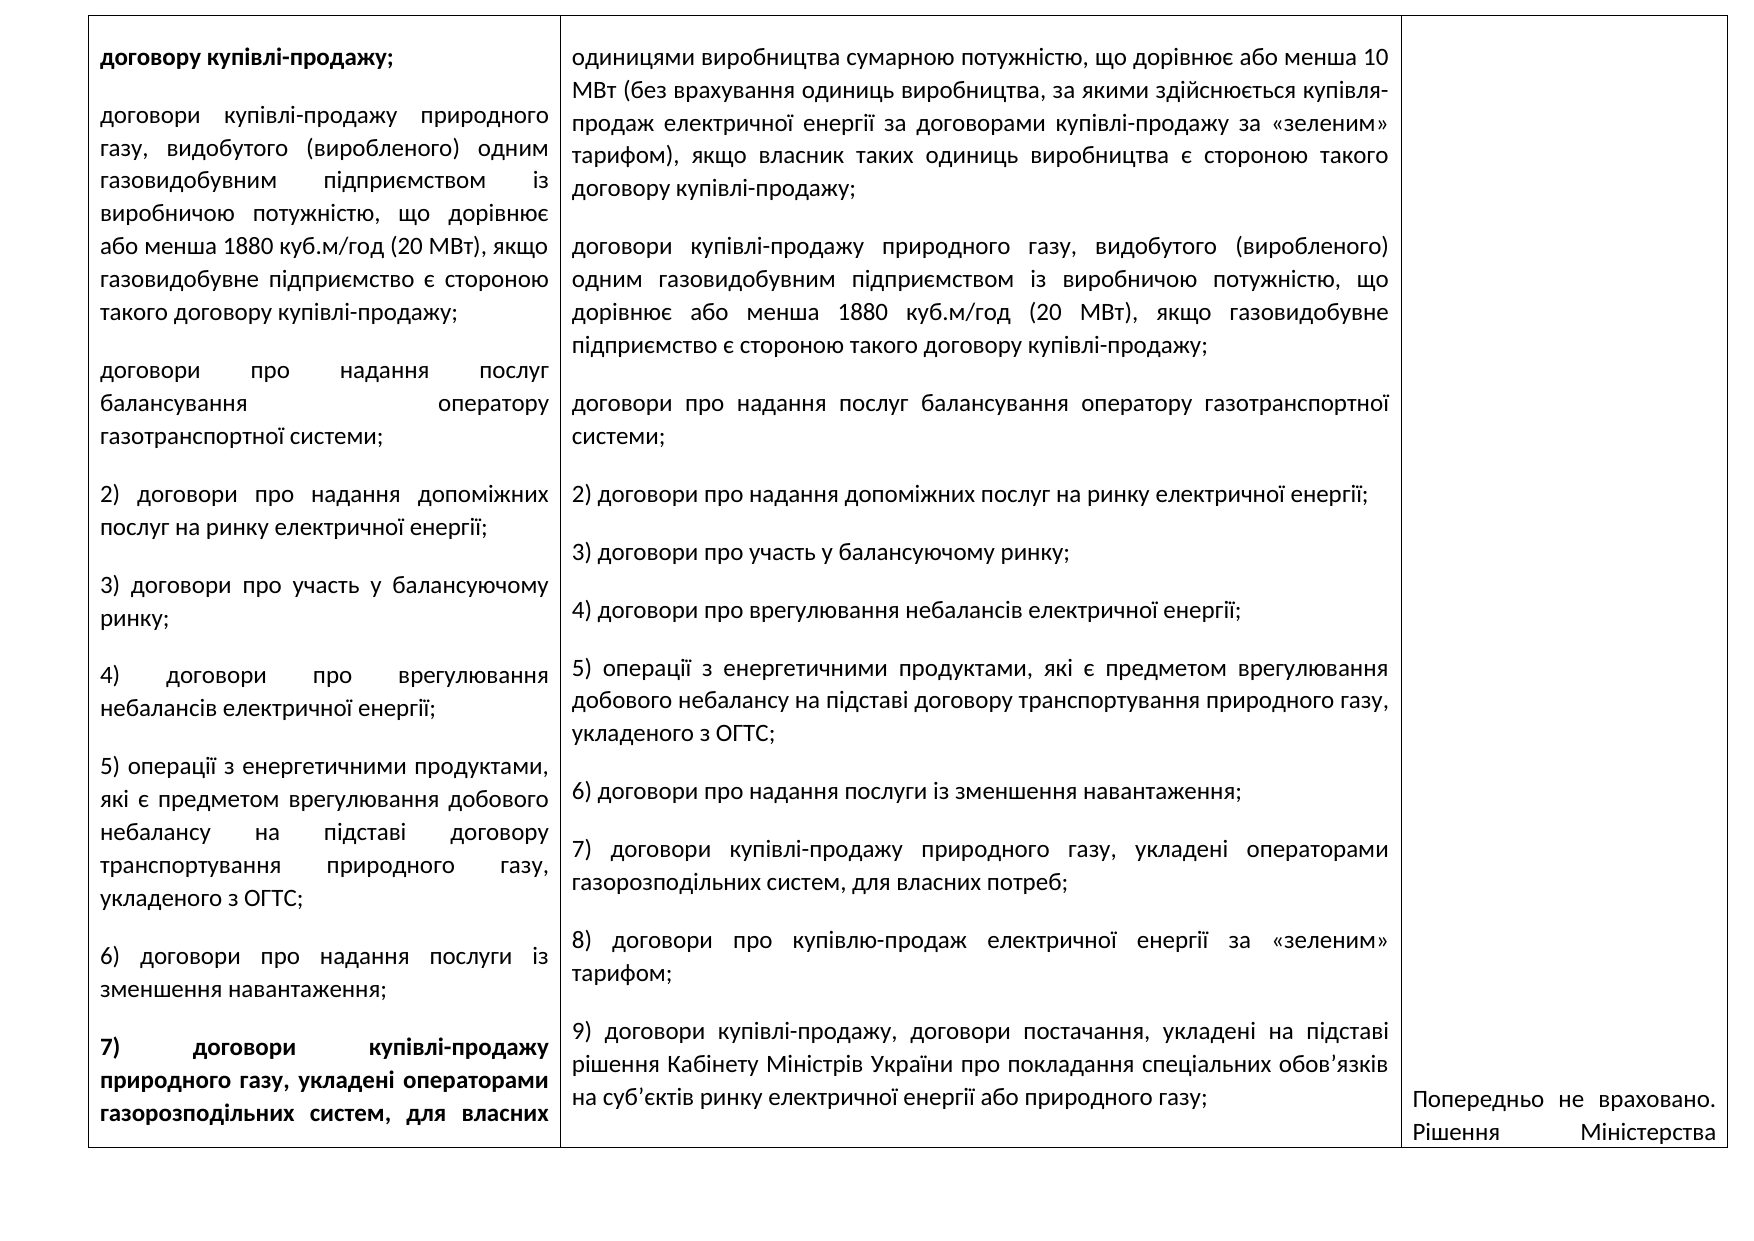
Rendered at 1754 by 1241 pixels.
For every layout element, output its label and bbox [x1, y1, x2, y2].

table_cell [561, 16, 1401, 1147]
table_cell [1402, 16, 1727, 1147]
